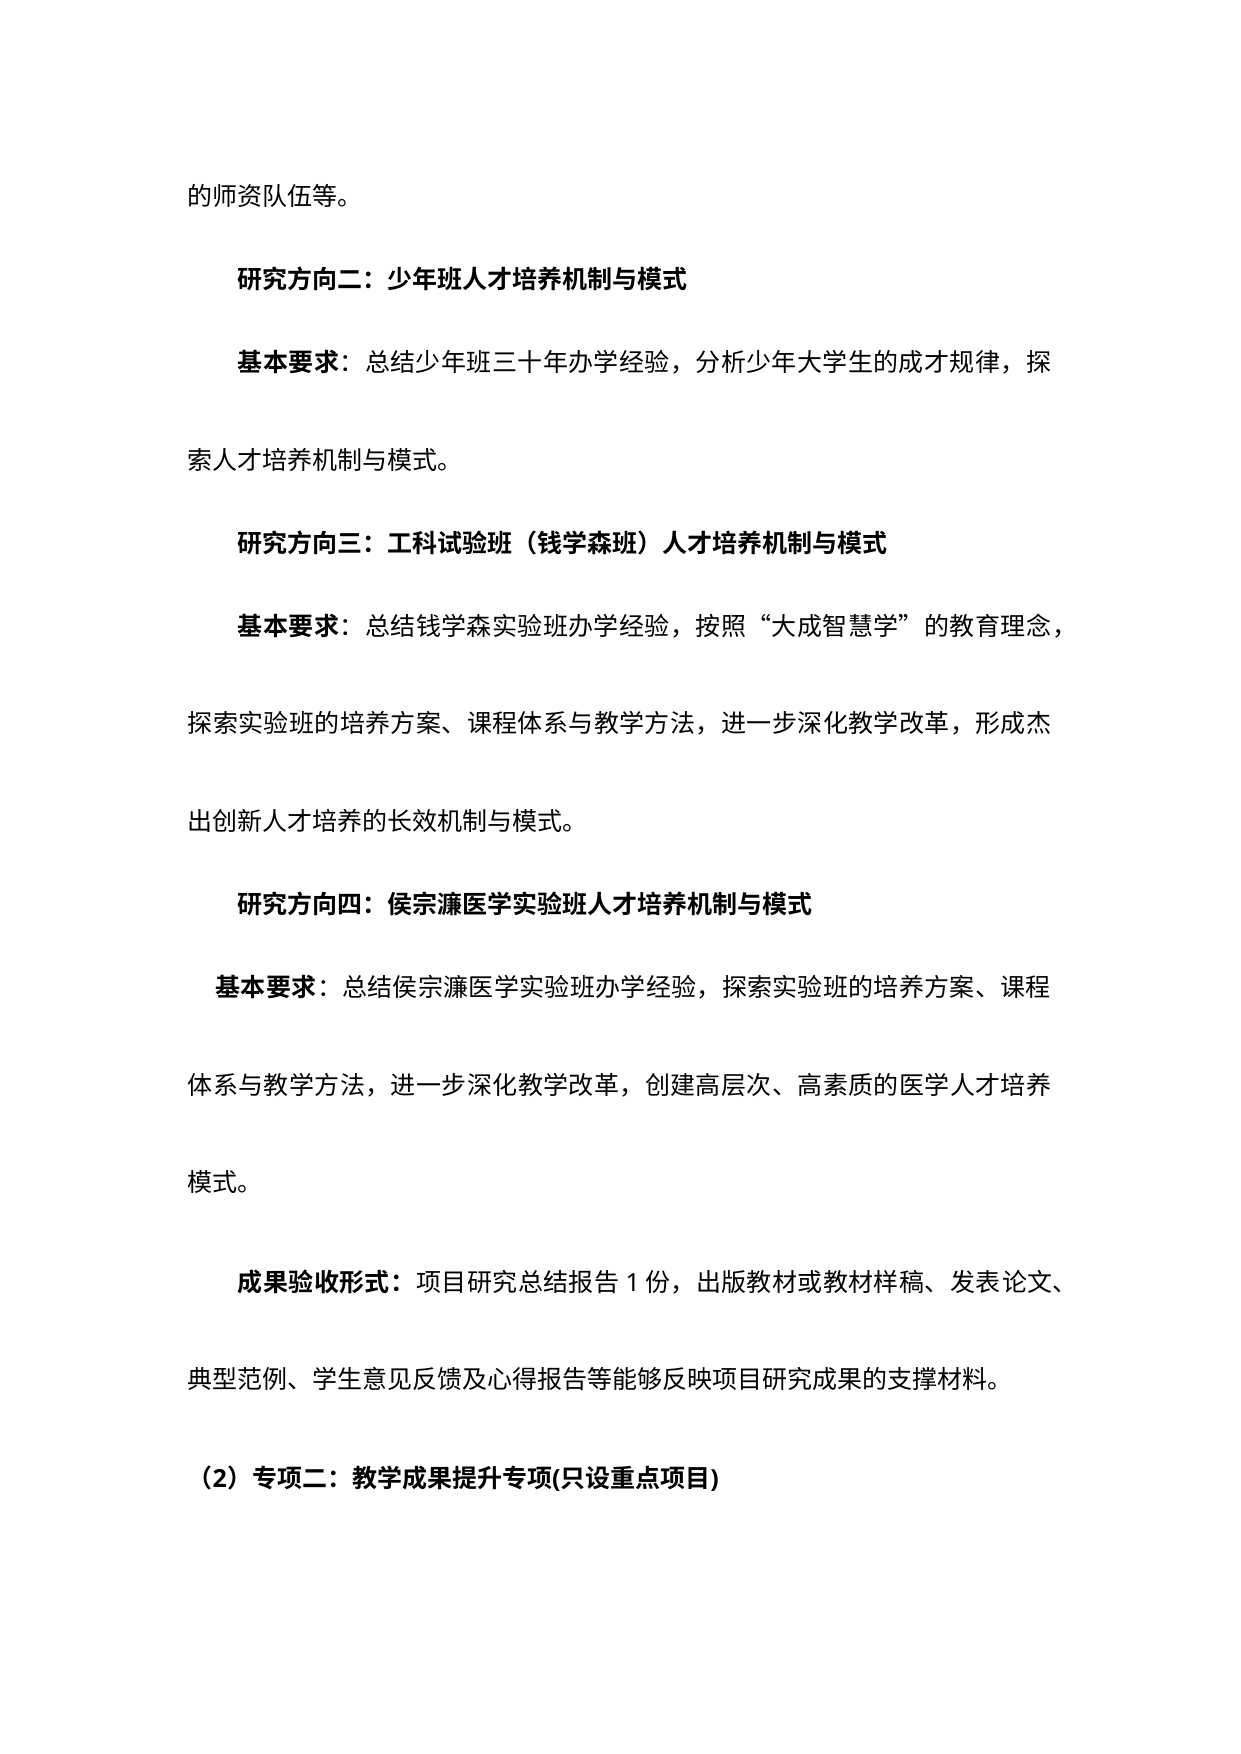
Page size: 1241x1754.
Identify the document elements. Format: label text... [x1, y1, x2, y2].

text 研究方向四：侯宗濂医学实验班人才培养机制与模式 [187, 870, 1053, 935]
text 基本要求：总结少年班三十年办学经验，分析少年大学生的成才规律，探索人才培养机制与模式。 [187, 328, 1053, 491]
text （2）专项二：教学成果提升专项(只设重点项目) [187, 1444, 1053, 1509]
text 研究方向二：少年班人才培养机制与模式 [187, 245, 1053, 310]
text 基本要求：总结侯宗濂医学实验班办学经验，探索实验班的培养方案、课程体系与教学方法，进一步深化教学改革，创建高层次、高素质的医学人才培养模式。 [187, 953, 1053, 1213]
text 基本要求：总结钱学森实验班办学经验，按照“大成智慧学”的教育理念，探索实验班的培养方案、课程体系与教学方法，进一步深化教学改革，形成杰出创新人才培养的长效机制与模式。 [187, 592, 1053, 852]
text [187, 1248, 1053, 1410]
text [187, 162, 1053, 227]
text 研究方向三：工科试验班（钱学森班）人才培养机制与模式 [187, 509, 1053, 574]
